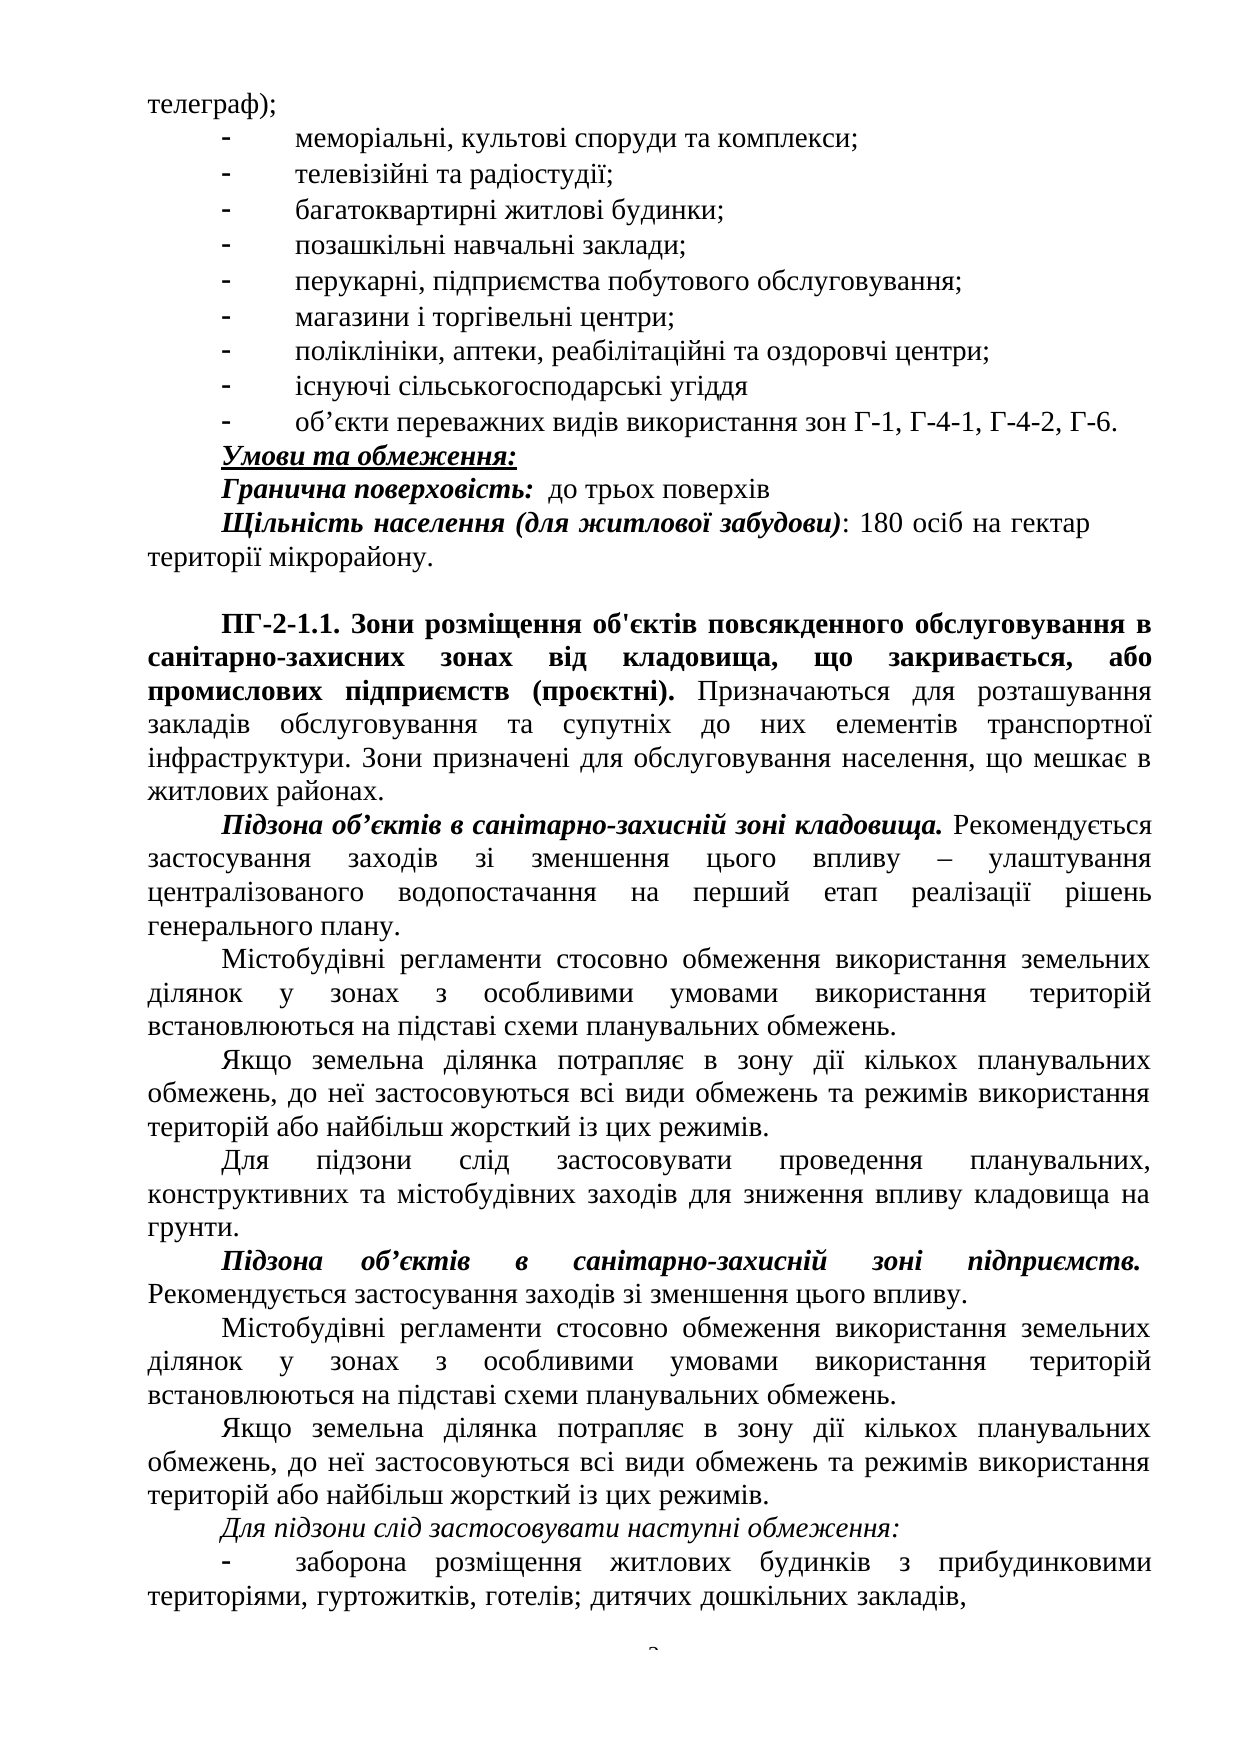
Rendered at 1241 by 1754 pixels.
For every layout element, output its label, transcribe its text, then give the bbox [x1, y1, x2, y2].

subtitle Підзона об’єктів в санітарно-захисній зоні підприємств. [221, 1243, 1188, 1277]
text Підзона об’єктів в санітарно-захисній зоні кладовища. Рекомендується застосування заходів зі зменшення цього впливу – улаштування централізованого водопостачання на перший етап реалізації рішень генерального плану. [147, 807, 1152, 941]
list меморіальні, культові споруди та комплекси; [221, 119, 1188, 155]
text Для підзони слід застосовувати наступні обмеження: [221, 1511, 1188, 1544]
subtitle Умови та обмеження: [221, 439, 1188, 472]
text Рекомендується застосування заходів зі зменшення цього впливу. [147, 1277, 1188, 1310]
text Для підзони слід застосовувати проведення планувальних, конструктивних та містобудівних заходів для зниження впливу кладовища на грунти. [147, 1142, 1151, 1243]
list перукарні, підприємства побутового обслуговування; [221, 262, 1188, 298]
text Якщо земельна ділянка потрапляє в зону дії кількох планувальних обмежень, до неї застосовуються всі види обмежень та режимів використання територій або найбільш жорсткий із цих режимів. [147, 1410, 1151, 1511]
list поліклініки, аптеки, реабілітаційні та оздоровчі центри; [221, 333, 1188, 367]
list об’єкти переважних видів використання зон Г-1, Г-4-1, Г-4-2, Г-6. [221, 403, 1188, 438]
text Якщо земельна ділянка потрапляє в зону дії кількох планувальних обмежень, до неї застосовуються всі види обмежень та режимів використання територій або найбільш жорсткий із цих режимів. [147, 1042, 1151, 1142]
list багатоквартирні житлові будинки; [221, 191, 1188, 226]
text Щільність населення (для житлової забудови): 180 осіб на гектар території мікрорайону. [147, 505, 1188, 572]
text Гранична поверховість: до трьох поверхів [221, 472, 1188, 505]
text Містобудівні регламенти стосовно обмеження використання земельних ділянок у зонах з особливими умовами використання територій встановлюються на підставі схеми планувальних обмежень. [147, 941, 1151, 1042]
text Містобудівні регламенти стосовно обмеження використання земельних ділянок у зонах з особливими умовами використання територій встановлюються на підставі схеми планувальних обмежень. [147, 1310, 1151, 1410]
text телеграф); [147, 86, 1188, 119]
list заборона розміщення житлових будинків з прибудинковими територіями, гуртожитків, готелів; дитячих дошкільних закладів, [147, 1544, 1152, 1612]
list телевізійні та радіостудії; [221, 155, 1188, 191]
list магазини і торгівельні центри; [221, 298, 1188, 333]
list існуючі сільськогосподарські угіддя [221, 367, 1188, 403]
text ПГ-2-1.1. Зони розміщення об'єктів повсякденного обслуговування в санітарно-захисних зонах від кладовища, що закривається, або промислових підприємств (проєктні). Призначаються для розташування закладів обслуговування та супутніх до них елементів транспортної інфраструктури. Зони призначені для обслуговування населення, що мешкає в житлових районах. [147, 606, 1152, 807]
list позашкільні навчальні заклади; [221, 226, 1188, 262]
